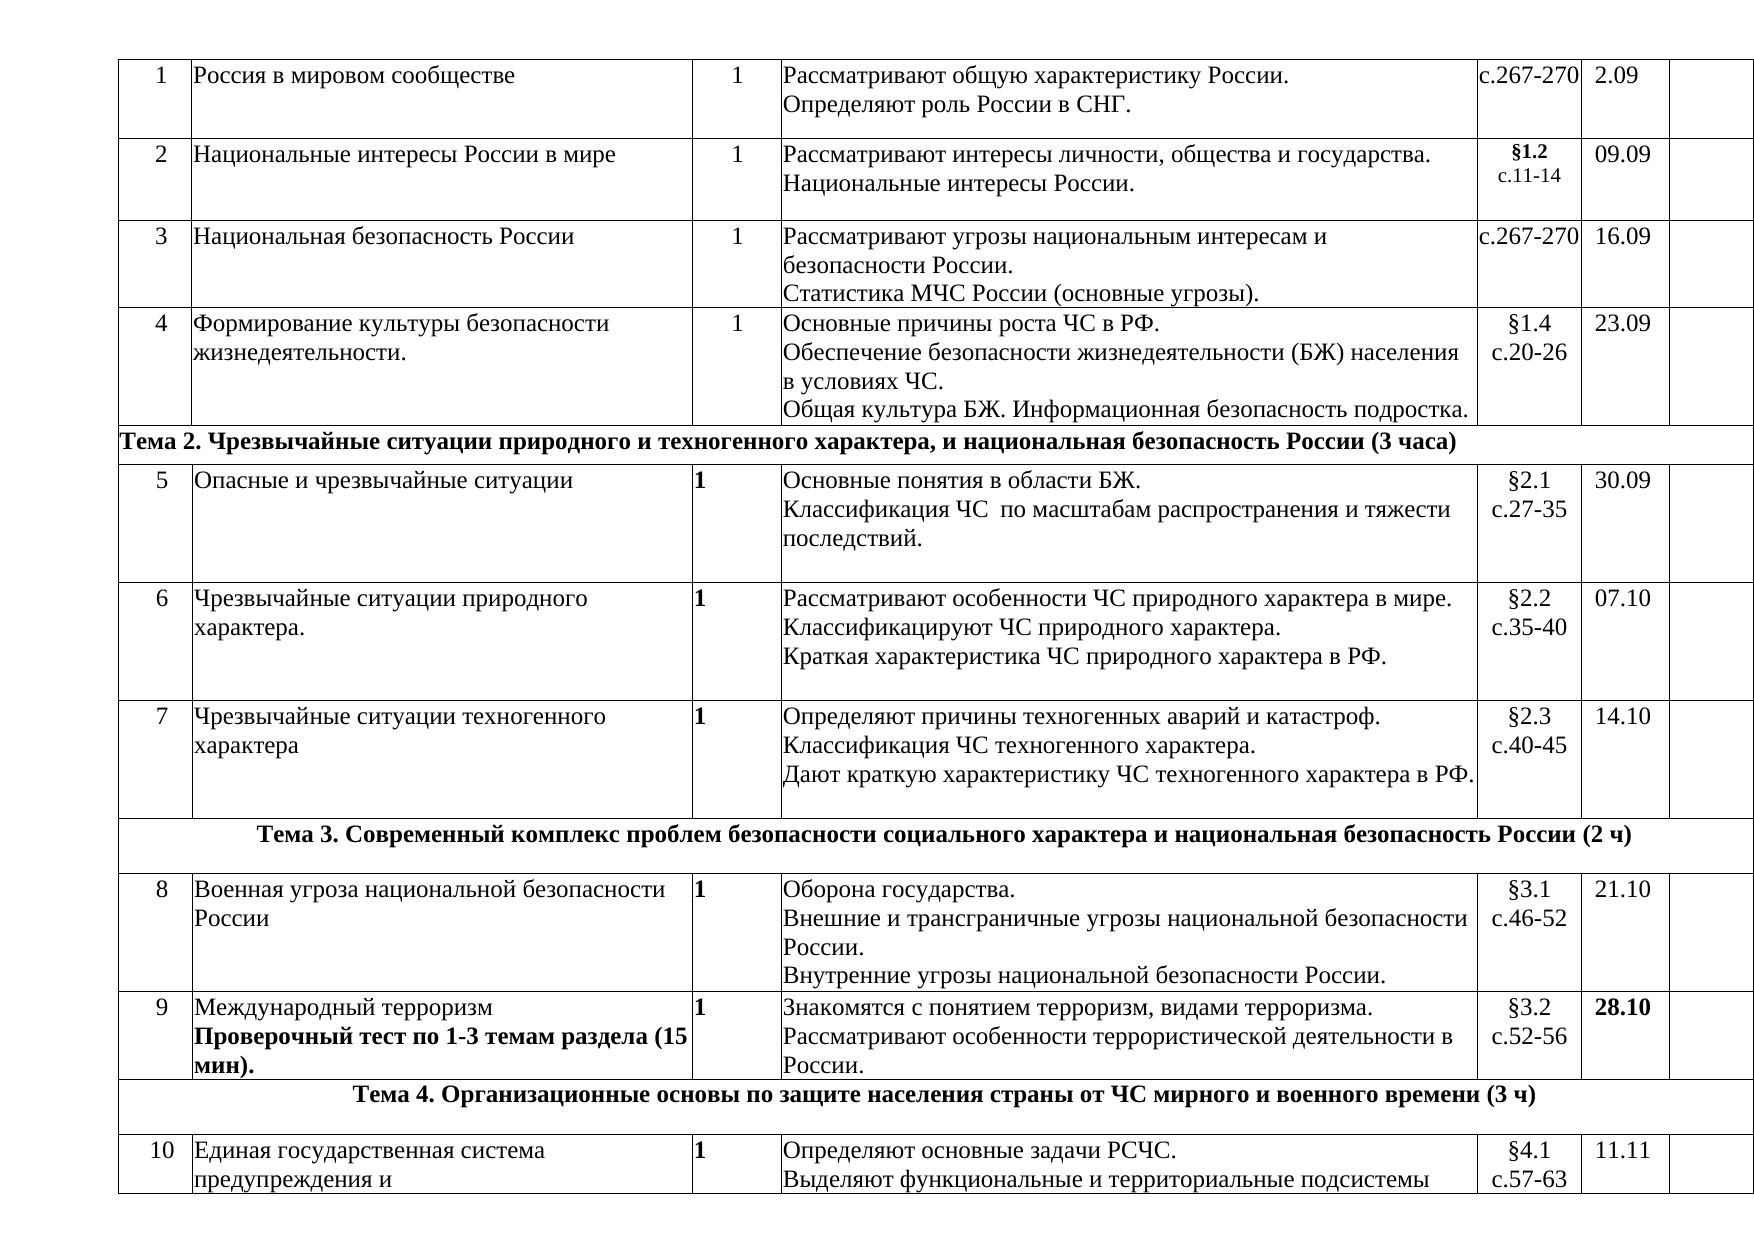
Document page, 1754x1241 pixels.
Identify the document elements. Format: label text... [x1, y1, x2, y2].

table_cell Тема 4. Организационные основы по защите населения страны от ЧС мирного и военного времени (3 ч) [119, 1080, 1753, 1134]
table_cell Рассматривают особенности ЧС природного характера в мире. Классификацируют ЧС природного характера. Краткая характеристика ЧС природного характера в РФ. [782, 583, 1477, 700]
table_cell с.267-270 [1478, 221, 1581, 307]
table_cell Рассматривают интересы личности, общества и государства. Национальные интересы России. [782, 139, 1477, 220]
table_cell 1 [693, 1135, 781, 1193]
table_cell 16.09 [1582, 221, 1669, 307]
table_cell [1670, 874, 1753, 991]
table_cell 09.09 [1582, 139, 1669, 220]
table_cell Основные понятия в области БЖ. Классификация ЧС по масштабам распространения и тяжести последствий. [782, 465, 1477, 582]
table_cell 2 [119, 139, 191, 220]
table_cell [1670, 701, 1753, 818]
table_cell [1670, 992, 1753, 1078]
table_cell с.267-270 [1478, 60, 1581, 138]
table_cell Опасные и чрезвычайные ситуации [193, 465, 692, 582]
table_cell [1670, 308, 1753, 425]
table_cell Формирование культуры безопасности жизнедеятельности. [192, 308, 692, 425]
table_cell [1670, 221, 1753, 307]
table_cell Рассматривают угрозы национальным интересам и безопасности России. Статистика МЧС России (основные угрозы). [782, 221, 1477, 307]
table_cell §2.2 с.35-40 [1478, 583, 1581, 700]
table_cell 1 [693, 992, 781, 1078]
table_cell Рассматривают общую характеристику России. Определяют роль России в СНГ. [782, 60, 1477, 138]
table_cell [1670, 583, 1753, 700]
table_cell 6 [119, 583, 192, 700]
table_cell Тема 2. Чрезвычайные ситуации природного и техногенного характера, и национальная безопасность России (3 часа) [119, 426, 1753, 464]
table_cell 21.10 [1582, 874, 1669, 991]
table_cell 1 [119, 60, 191, 138]
table_cell Знакомятся с понятием терроризм, видами терроризма. Рассматривают особенности террористической деятельности в России. [782, 992, 1477, 1078]
table_cell §3.1 с.46-52 [1478, 874, 1581, 991]
table_cell §3.2 с.52-56 [1478, 992, 1581, 1078]
table_cell 30.09 [1582, 465, 1669, 582]
table_cell [1670, 60, 1753, 138]
table_cell Оборона государства. Внешние и трансграничные угрозы национальной безопасности России. Внутренние угрозы национальной безопасности России. [782, 874, 1477, 991]
table_cell Национальная безопасность России [192, 221, 692, 307]
table_cell §2.1 с.27-35 [1478, 465, 1581, 582]
table_cell [1670, 139, 1753, 220]
table_cell Чрезвычайные ситуации техногенного характера [193, 701, 692, 818]
table_cell 1 [693, 874, 781, 991]
table_cell 28.10 [1582, 992, 1669, 1078]
table_cell 1 [693, 465, 781, 582]
table_cell [1670, 1135, 1753, 1193]
table_cell Основные причины роста ЧС в РФ. Обеспечение безопасности жизнедеятельности (БЖ) населения в условиях ЧС. Общая культура БЖ. Информационная безопасность подростка. [782, 308, 1477, 425]
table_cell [193, 1135, 692, 1193]
table_cell Россия в мировом сообществе [192, 60, 692, 138]
table_cell §4.1 с.57-63 [1478, 1135, 1581, 1193]
table_cell Международный терроризм Проверочный тест по 1-3 темам раздела (15 мин). [193, 992, 692, 1078]
table_cell §1.2 с.11-14 [1478, 139, 1581, 220]
table_cell 1 [693, 139, 781, 220]
table_cell 4 [119, 308, 191, 425]
table_cell Военная угроза национальной безопасности России [193, 874, 692, 991]
table_cell 2.09 [1582, 60, 1669, 138]
table_cell 14.10 [1582, 701, 1669, 818]
table_cell §2.3 с.40-45 [1478, 701, 1581, 818]
table_cell 11.11 [1582, 1135, 1669, 1193]
table_cell 1 [693, 221, 781, 307]
table_cell Чрезвычайные ситуации природного характера. [193, 583, 692, 700]
table_cell 9 [119, 992, 192, 1078]
table_cell 1 [693, 701, 781, 818]
table_cell 23.09 [1582, 308, 1669, 425]
table_cell 7 [119, 701, 192, 818]
table_cell 1 [693, 60, 781, 138]
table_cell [782, 1135, 1477, 1193]
table_cell 1 [693, 583, 781, 700]
table_cell Определяют причины техногенных аварий и катастроф. Классификация ЧС техногенного характера. Дают краткую характеристику ЧС техногенного характера в РФ. [782, 701, 1477, 818]
table_cell Национальные интересы России в мире [192, 139, 692, 220]
table_cell 07.10 [1582, 583, 1669, 700]
table_cell 10 [119, 1135, 192, 1193]
table_cell §1.4 с.20-26 [1478, 308, 1581, 425]
table_cell [1670, 465, 1753, 582]
table_cell 5 [119, 465, 192, 582]
table_cell 1 [693, 308, 781, 425]
table_cell 8 [119, 874, 192, 991]
table_cell Тема 3. Современный комплекс проблем безопасности социального характера и национальная безопасность России (2 ч) [119, 819, 1753, 873]
table_cell 3 [119, 221, 191, 307]
